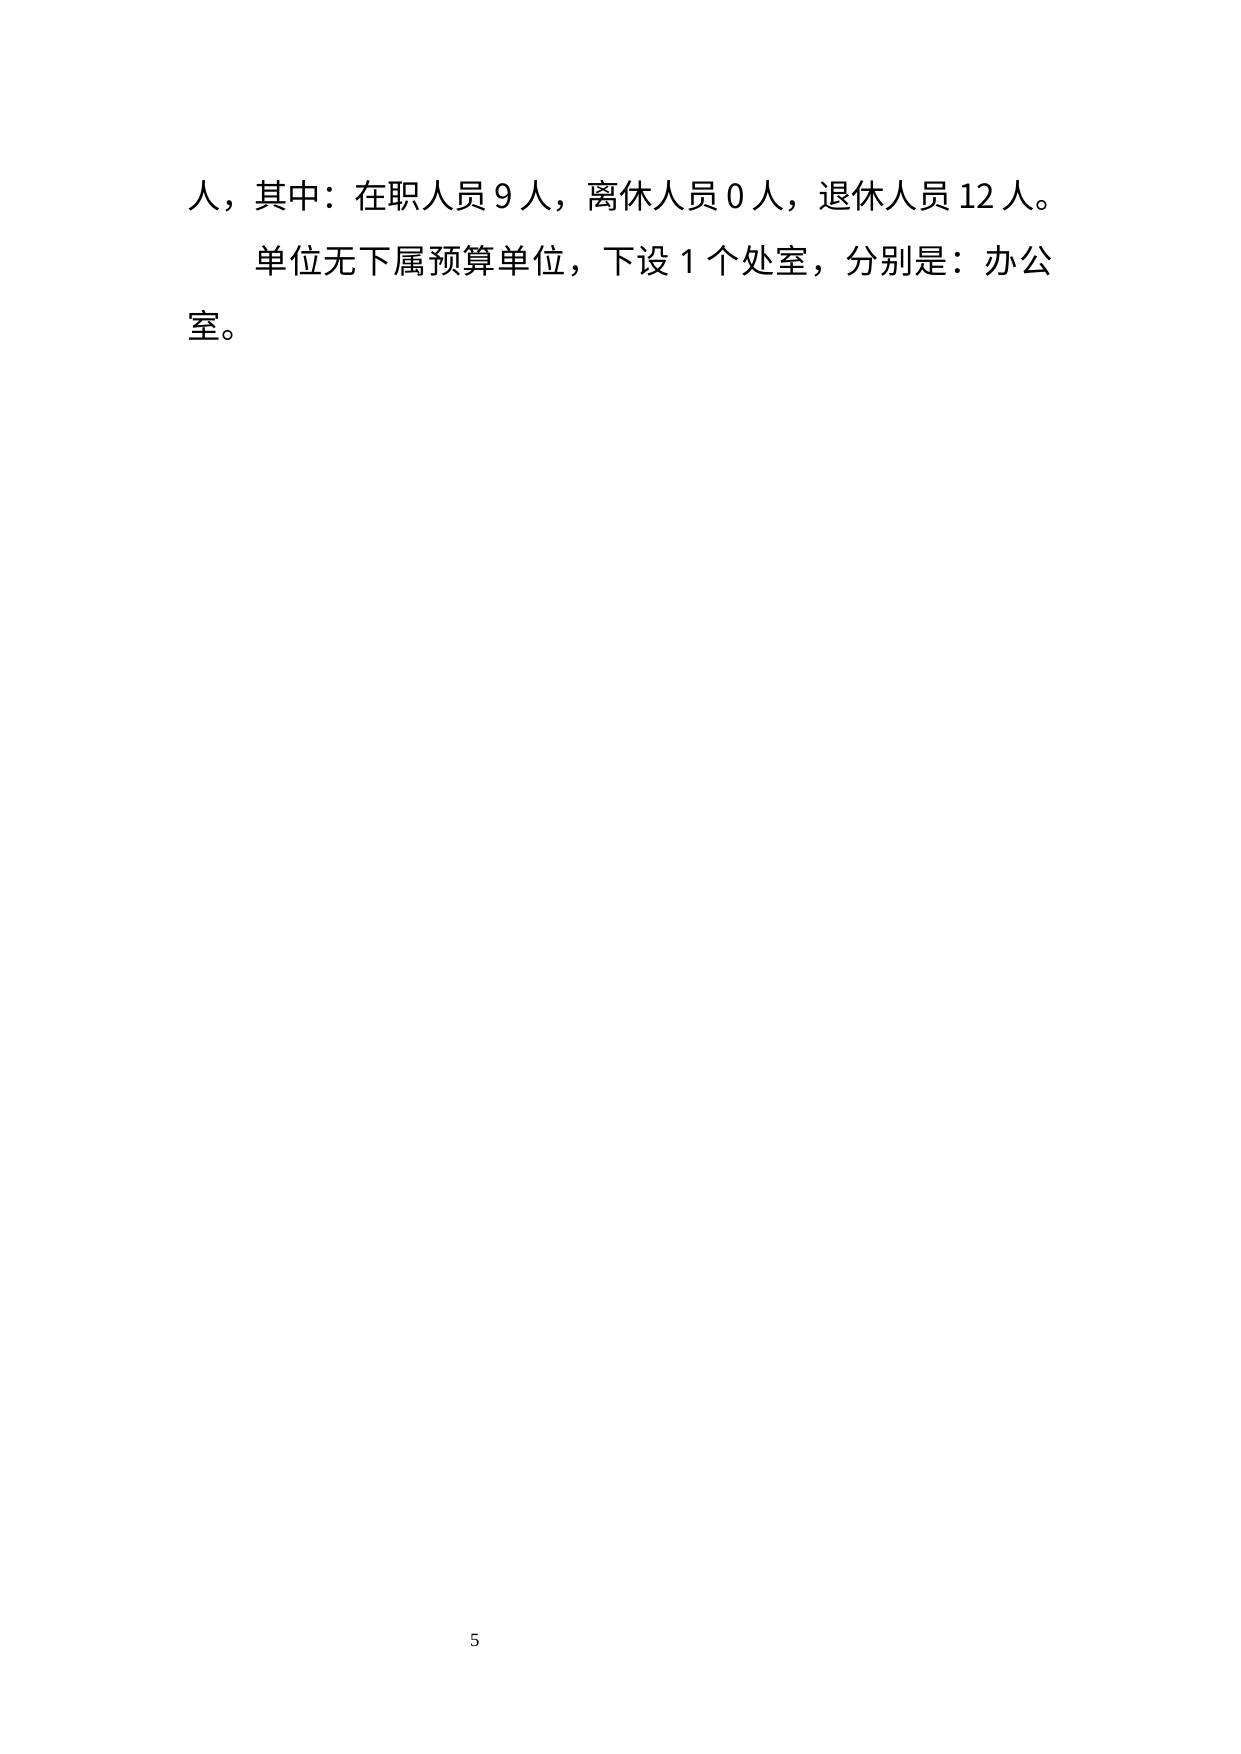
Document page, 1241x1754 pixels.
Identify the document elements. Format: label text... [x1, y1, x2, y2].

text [187, 162, 1053, 227]
text 单位无下属预算单位，下设1个处室，分别是：办公室。 [187, 227, 1053, 357]
